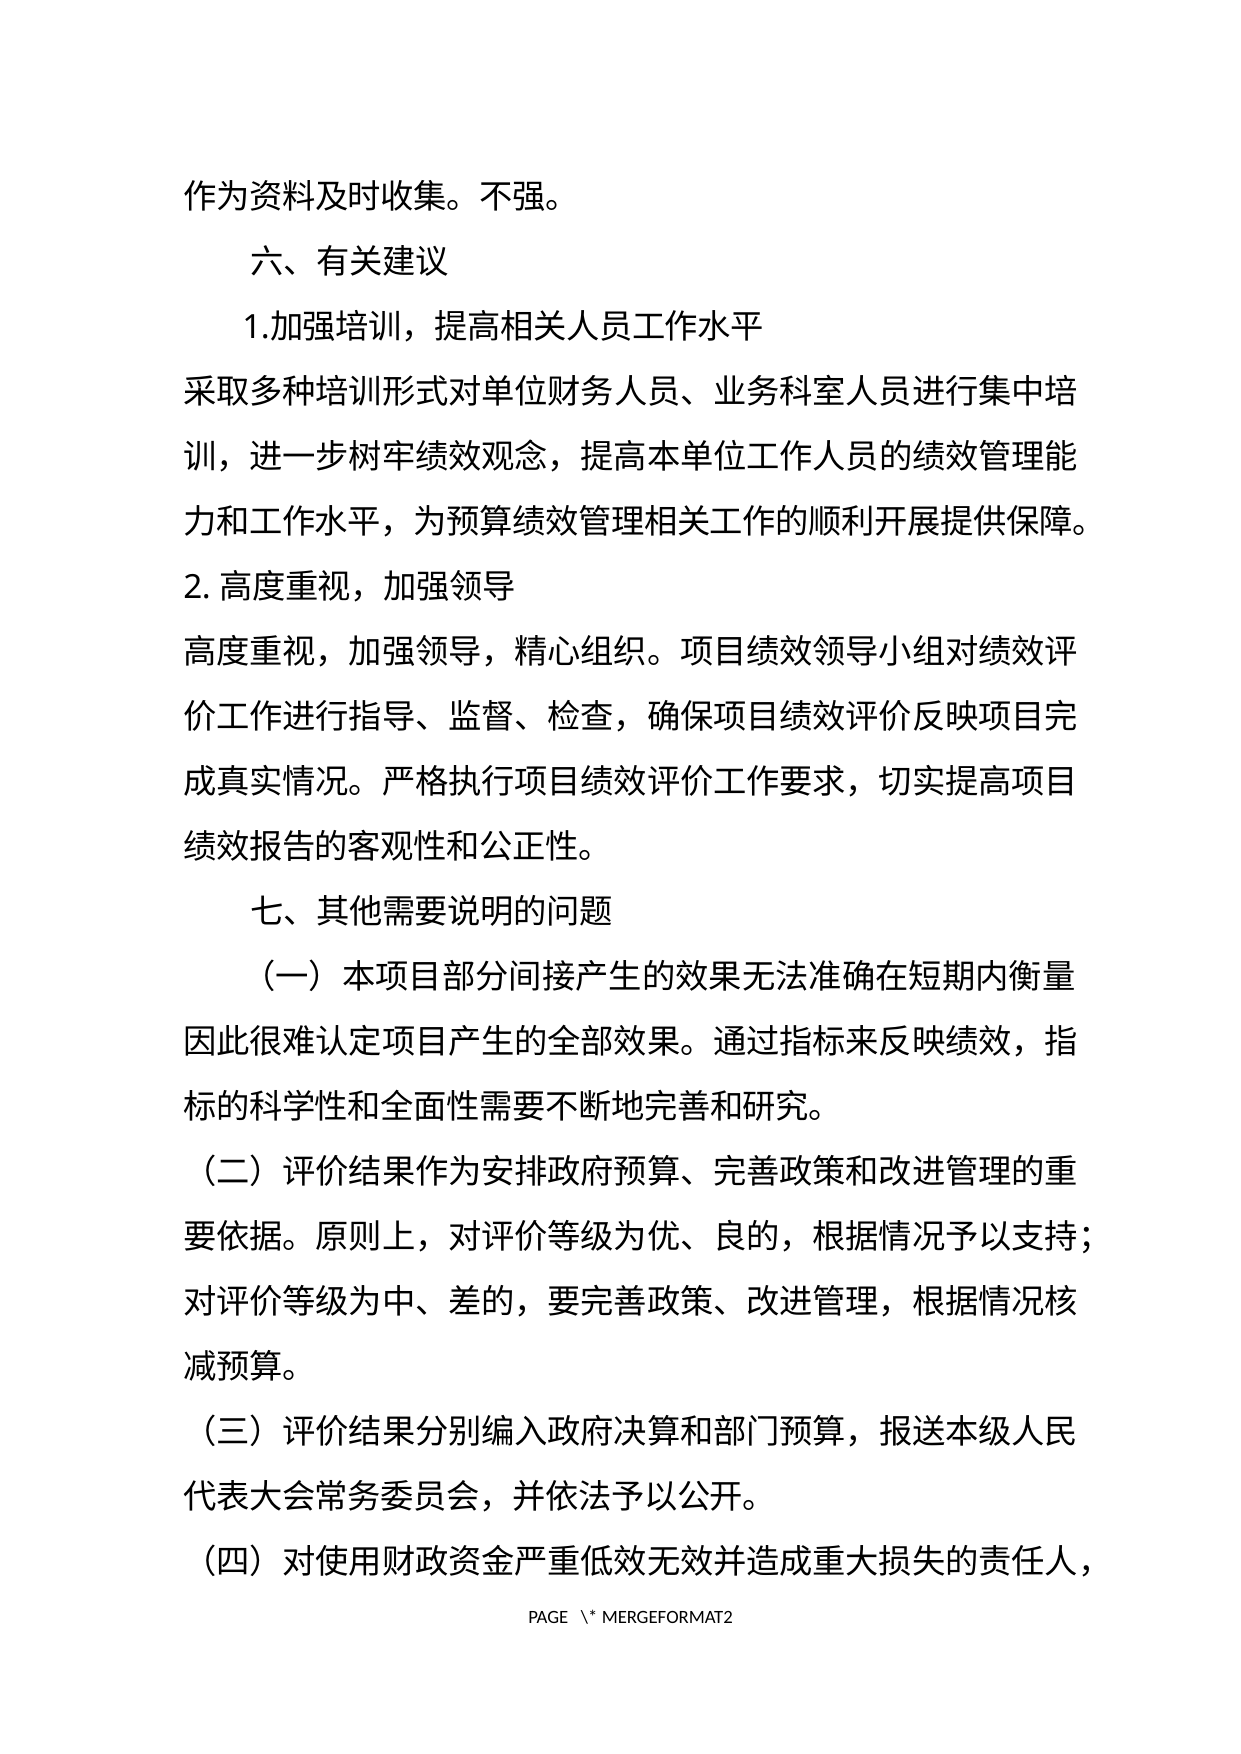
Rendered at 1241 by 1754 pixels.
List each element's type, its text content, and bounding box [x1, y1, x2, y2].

text 七、其他需要说明的问题 [183, 877, 1078, 942]
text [183, 942, 1078, 1592]
text 1.加强培训，提高相关人员工作水平 采取多种培训形式对单位财务人员、业务科室人员进行集中培训，进一步树牢绩效观念，提高本单位工作人员的绩效管理能力和工作水平，为预算绩效管理相关工作的顺利开展提供保障。 2. 高度重视，加强领导 高度重视，加强领导，精心组织。项目绩效领导小组对绩效评价工作进行指导、监督、检查，确保项目绩效评价反映项目完成真实情况。严格执行项目绩效评价工作要求，切实提高项目绩效报告的客观性和公正性。 [183, 292, 1078, 877]
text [183, 162, 1078, 227]
text 六、有关建议 [183, 227, 1078, 292]
